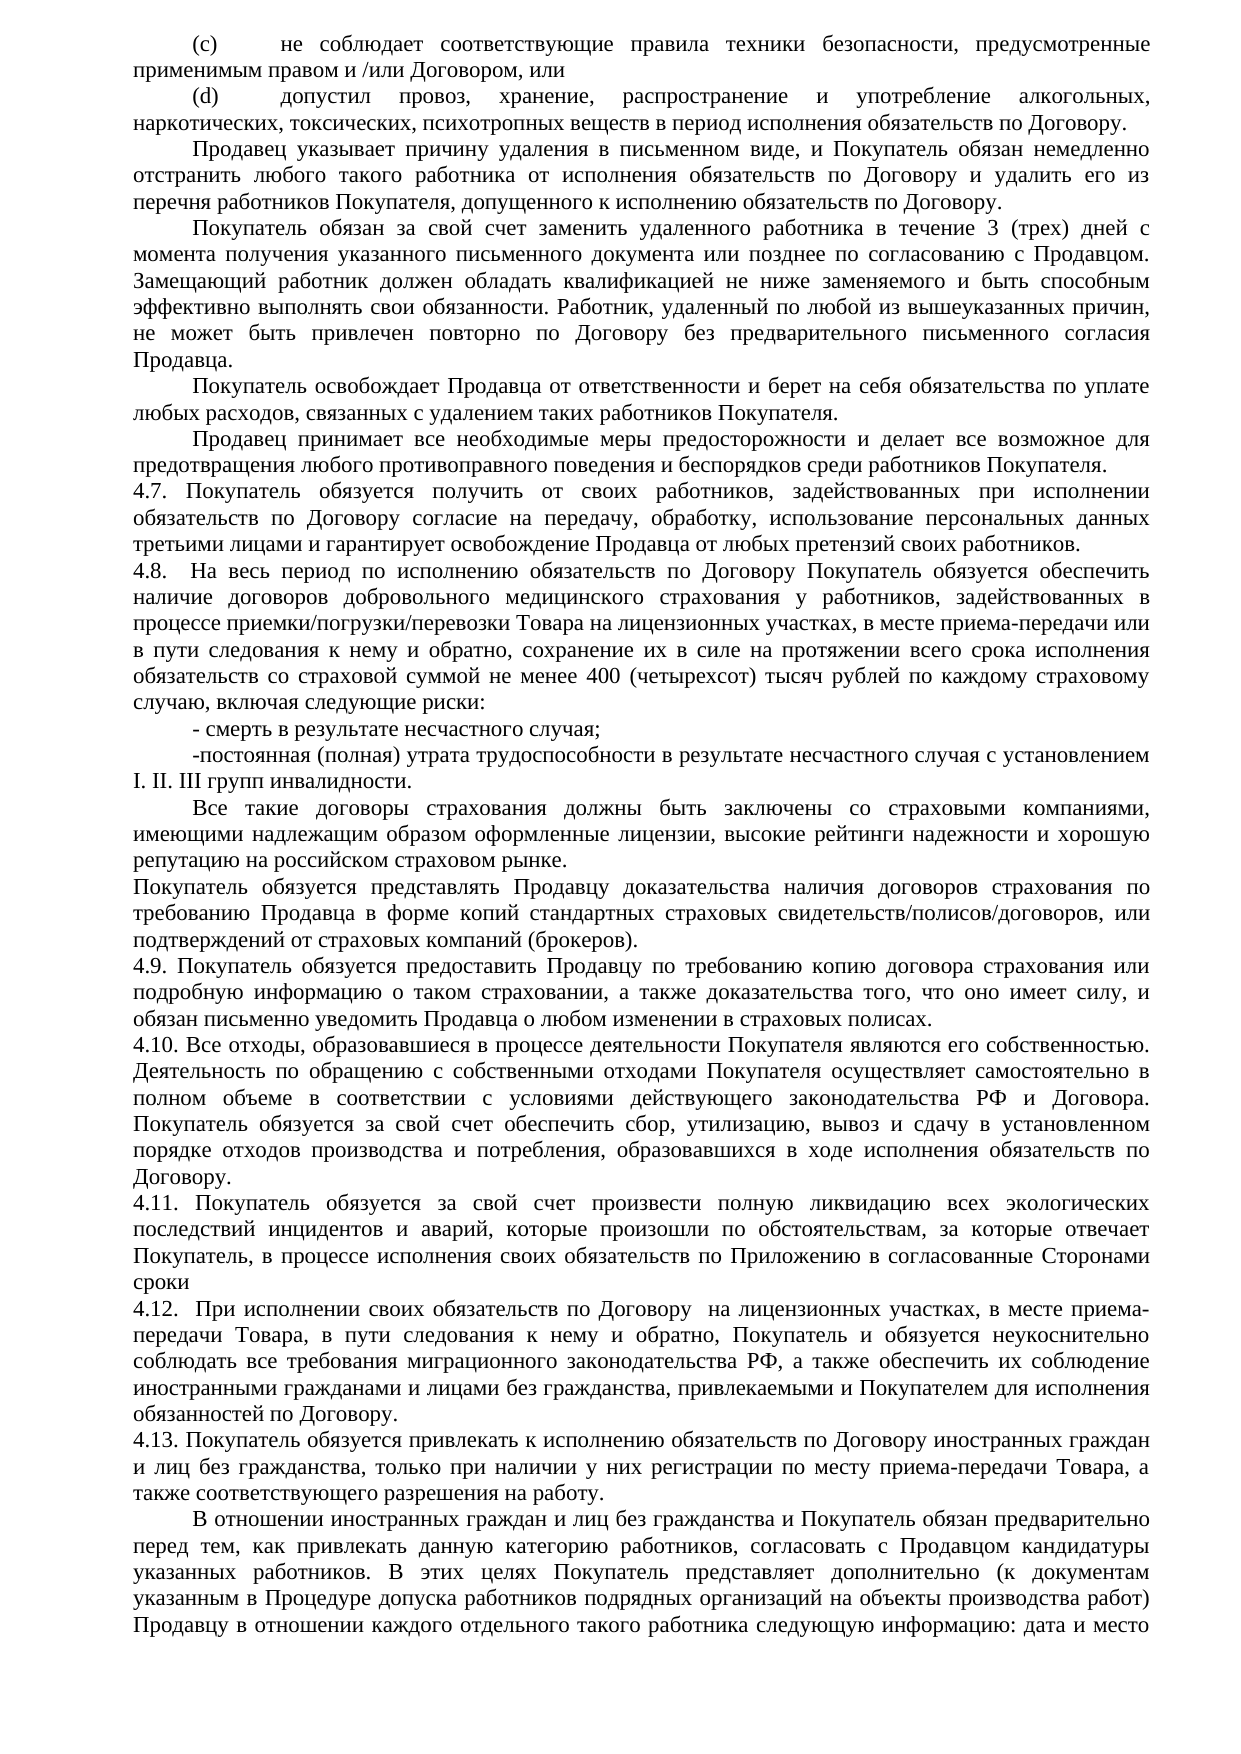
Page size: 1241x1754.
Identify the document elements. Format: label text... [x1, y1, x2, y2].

text - смерть в результате несчастного случая; [133, 715, 1152, 741]
text 4.10. Все отходы, образовавшиеся в процессе деятельности Покупателя являются его собственностью. Деятельность по обращению с собственными отходами Покупателя осуществляет самостоятельно в полном объеме в соответствии с условиями действующего законодательства РФ и Договора. Покупатель обязуется за свой счет обеспечить сбор, утилизацию, вывоз и сдачу в установленном порядке отходов производства и потребления, образовавшихся в ходе исполнения обязательств по Договору. [133, 1031, 1152, 1189]
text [133, 1505, 1152, 1637]
text 4.9. Покупатель обязуется предоставить Продавцу по требованию копию договора страхования или подробную информацию о таком страховании, а также доказательства того, что оно имеет силу, и обязан письменно уведомить Продавца о любом изменении в страховых полисах. [133, 952, 1152, 1031]
text Покупатель обязуется представлять Продавцу доказательства наличия договоров страхования по требованию Продавца в форме копий стандартных страховых свидетельств/полисов/договоров, или подтверждений от страховых компаний (брокеров). [133, 873, 1152, 952]
text (c) не соблюдает соответствующие правила техники безопасности, предусмотренные применимым правом и /или Договором, или [133, 29, 1152, 82]
text Продавец принимает все необходимые меры предосторожности и делает все возможное для предотвращения любого противоправного поведения и беспорядков среди работников Покупателя. [133, 425, 1152, 478]
text Все такие договоры страхования должны быть заключены со страховыми компаниями, имеющими надлежащим образом оформленные лицензии, высокие рейтинги надежности и хорошую репутацию на российском страховом рынке. [133, 794, 1152, 873]
text 4.13. Покупатель обязуется привлекать к исполнению обязательств по Договору иностранных граждан и лиц без гражданства, только при наличии у них регистрации по месту приема-передачи Товара, а также соответствующего разрешения на работу. [133, 1426, 1152, 1505]
text Покупатель освобождает Продавца от ответственности и берет на себя обязательства по уплате любых расходов, связанных с удалением таких работников Покупателя. [133, 372, 1152, 425]
text Продавец указывает причину удаления в письменном виде, и Покупатель обязан немедленно отстранить любого такого работника от исполнения обязательств по Договору и удалить его из перечня работников Покупателя, допущенного к исполнению обязательств по Договору. [133, 135, 1152, 214]
text 4.12. При исполнении своих обязательств по Договору на лицензионных участках, в месте приема-передачи Товара, в пути следования к нему и обратно, Покупатель и обязуется неукоснительно соблюдать все требования миграционного законодательства РФ, а также обеспечить их соблюдение иностранными гражданами и лицами без гражданства, привлекаемыми и Покупателем для исполнения обязанностей по Договору. [133, 1294, 1152, 1426]
text -постоянная (полная) утрата трудоспособности в результате несчастного случая с установлением I. II. III групп инвалидности. [133, 741, 1152, 794]
text 4.11. Покупатель обязуется за свой счет произвести полную ликвидацию всех экологических последствий инцидентов и аварий, которые произошли по обстоятельствам, за которые отвечает Покупатель, в процессе исполнения своих обязательств по Приложению в согласованные Сторонами сроки [133, 1189, 1152, 1294]
text (d) допустил провоз, хранение, распространение и употребление алкогольных, наркотических, токсических, психотропных веществ в период исполнения обязательств по Договору. [133, 82, 1152, 135]
text 4.8. На весь период по исполнению обязательств по Договору Покупатель обязуется обеспечить наличие договоров добровольного медицинского страхования у работников, задействованных в процессе приемки/погрузки/перевозки Товара на лицензионных участках, в месте приема-передачи или в пути следования к нему и обратно, сохранение их в силе на протяжении всего срока исполнения обязательств со страховой суммой не менее 400 (четырехсот) тысяч рублей по каждому страховому случаю, включая следующие риски: [133, 557, 1152, 715]
text 4.7. Покупатель обязуется получить от своих работников, задействованных при исполнении обязательств по Договору согласие на передачу, обработку, использование персональных данных третьими лицами и гарантирует освобождение Продавца от любых претензий своих работников. [133, 478, 1152, 557]
text Покупатель обязан за свой счет заменить удаленного работника в течение 3 (трех) дней с момента получения указанного письменного документа или позднее по согласованию с Продавцом. Замещающий работник должен обладать квалификацией не ниже заменяемого и быть способным эффективно выполнять свои обязанности. Работник, удаленный по любой из вышеуказанных причин, не может быть привлечен повторно по Договору без предварительного письменного согласия Продавца. [133, 214, 1152, 372]
